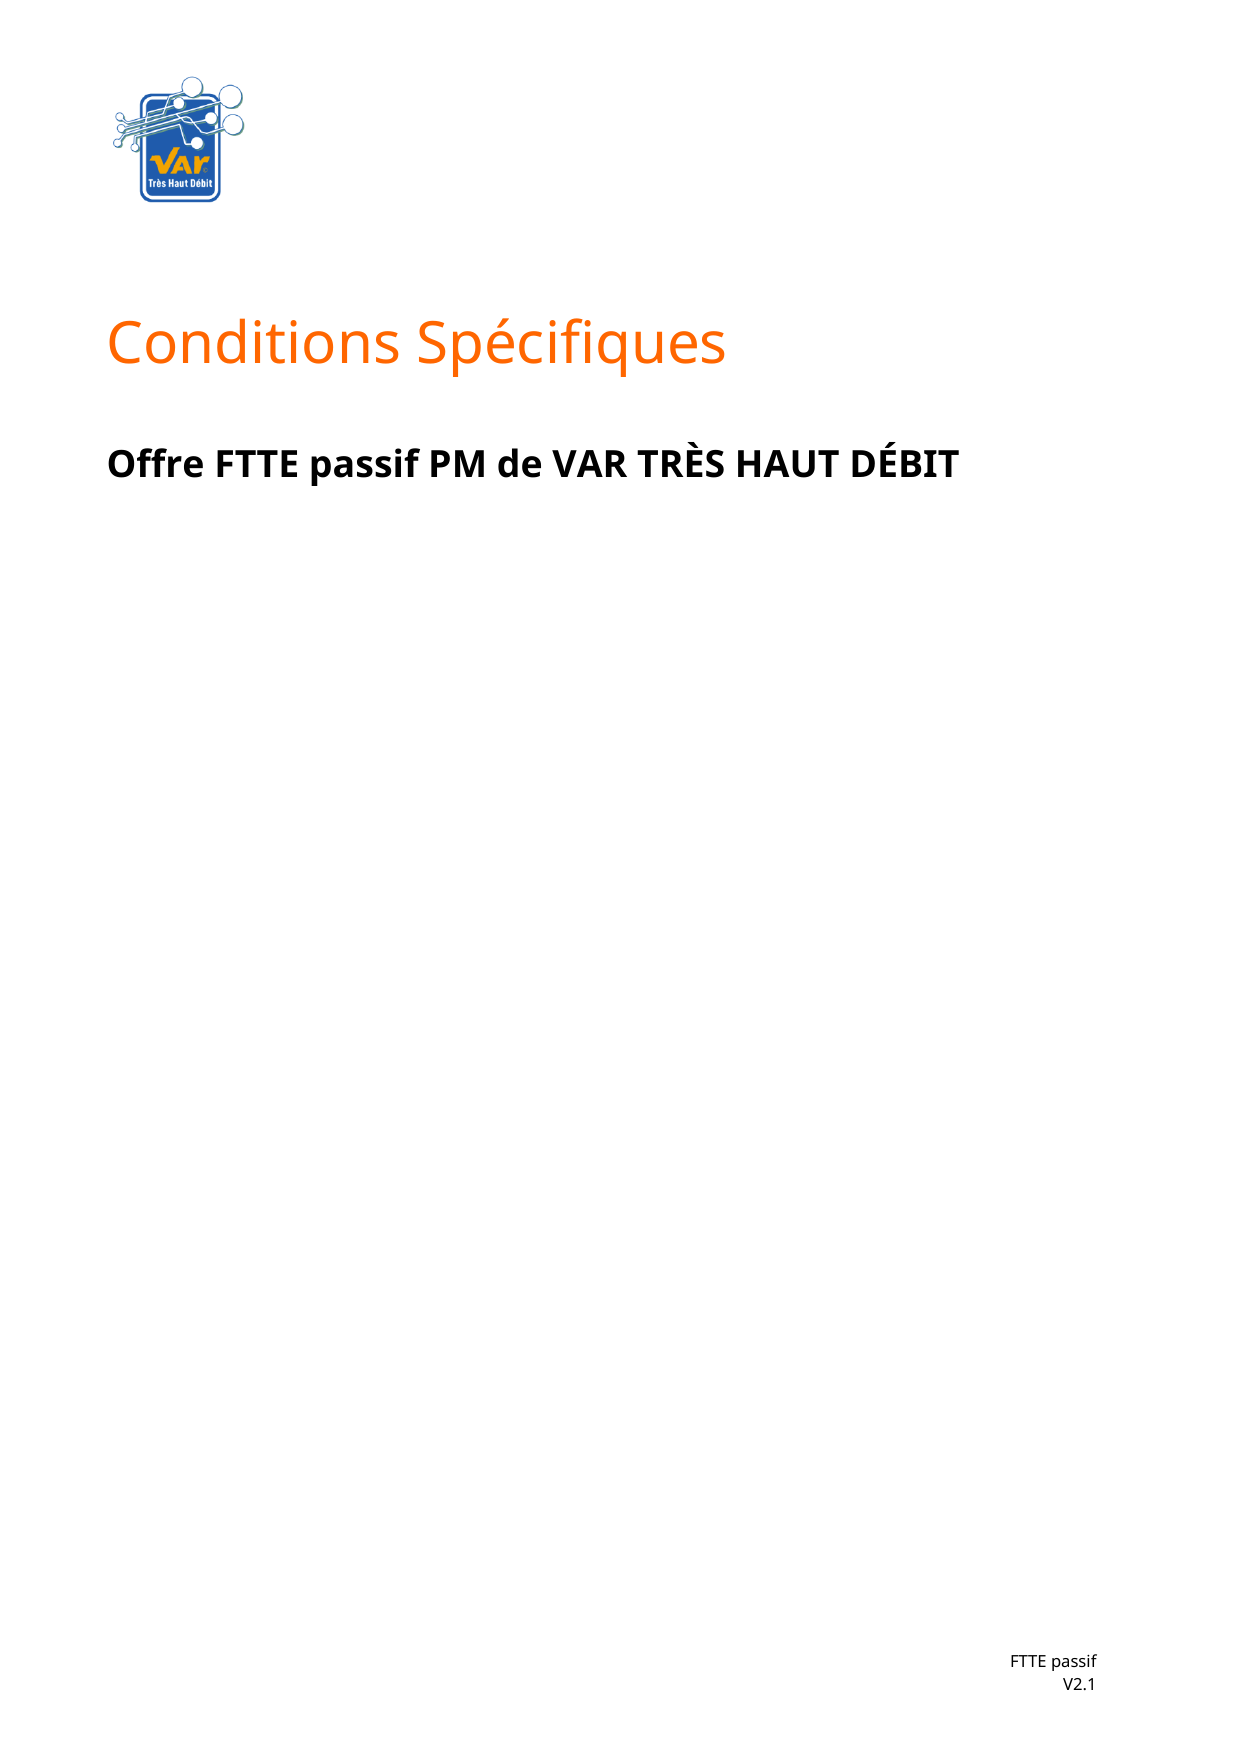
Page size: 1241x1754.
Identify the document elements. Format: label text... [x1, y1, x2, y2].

text Offre FTTE passif PM de VAR TRÈS HAUT DÉBIT [106, 437, 1134, 488]
picture [106, 73, 249, 211]
text Conditions Spécifiques [106, 301, 1134, 381]
